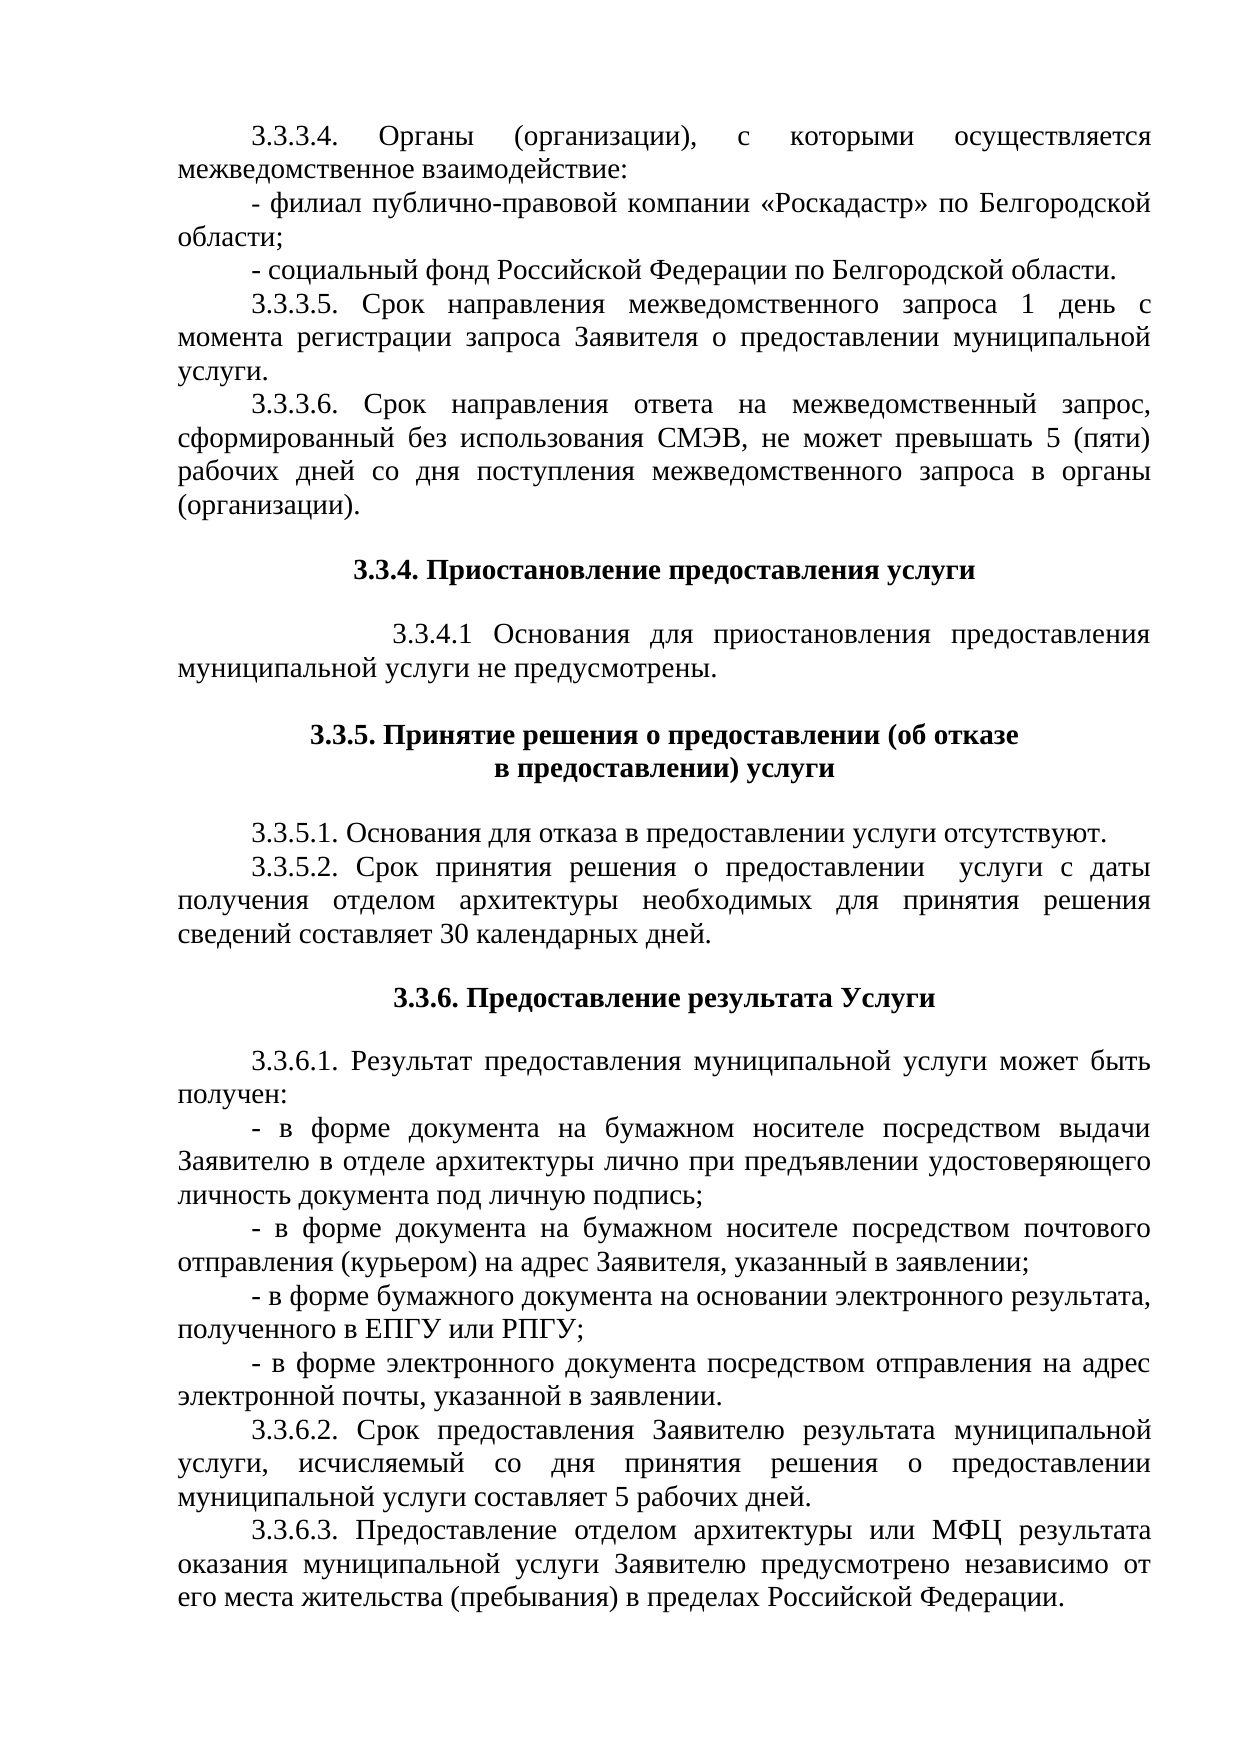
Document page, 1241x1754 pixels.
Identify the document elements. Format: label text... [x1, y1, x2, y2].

text в предоставлении) услуги [177, 751, 1152, 784]
text - в форме документа на бумажном носителе посредством выдачи Заявителю в отделе архитектуры лично при предъявлении удостоверяющего личность документа под личную подпись; [177, 1110, 1152, 1211]
text - в форме бумажного документа на основании электронного результата, полученного в ЕПГУ или РПГУ; [177, 1278, 1152, 1345]
text 3.3.3.6. Срок направления ответа на межведомственный запрос, сформированный без использования СМЭВ, не может превышать 5 (пяти) рабочих дней со дня поступления межведомственного запроса в органы (организации). [177, 386, 1152, 521]
text 3.3.4. Приостановление предоставления услуги [177, 552, 1152, 585]
text 3.3.5.2. Срок принятия решения о предоставлении услуги с даты получения отделом архитектуры необходимых для принятия решения сведений составляет 30 календарных дней. [177, 849, 1152, 949]
text - в форме электронного документа посредством отправления на адрес электронной почты, указанной в заявлении. [177, 1345, 1152, 1412]
text 3.3.6.1. Результат предоставления муниципальной услуги может быть получен: [177, 1043, 1152, 1110]
text - в форме документа на бумажном носителе посредством почтового отправления (курьером) на адрес Заявителя, указанный в заявлении; [177, 1211, 1152, 1278]
text 3.3.6.3. Предоставление отделом архитектуры или МФЦ результата оказания муниципальной услуги Заявителю предусмотрено независимо от его места жительства (пребывания) в пределах Российской Федерации. [177, 1512, 1152, 1613]
text 3.3.4.1 Основания для приостановления предоставления муниципальной услуги не предусмотрены. [177, 616, 1152, 683]
text 3.3.3.4. Органы (организации), с которыми осуществляется межведомственное взаимодействие: [177, 118, 1152, 185]
text - социальный фонд Российской Федерации по Белгородской области. [177, 252, 1152, 286]
text 3.3.6. Предоставление результата Услуги [177, 981, 1152, 1014]
text 3.3.6.2. Срок предоставления Заявителю результата муниципальной услуги, исчисляемый со дня принятия решения о предоставлении муниципальной услуги составляет 5 рабочих дней. [177, 1412, 1152, 1512]
text - филиал публично-правовой компании «Роскадастр» по Белгородской области; [177, 185, 1152, 252]
text 3.3.5. Принятие решения о предоставлении (об отказе [177, 717, 1152, 751]
text 3.3.5.1. Основания для отказа в предоставлении услуги отсутствуют. [177, 815, 1152, 849]
text 3.3.3.5. Срок направления межведомственного запроса 1 день с момента регистрации запроса Заявителя о предоставлении муниципальной услуги. [177, 286, 1152, 386]
